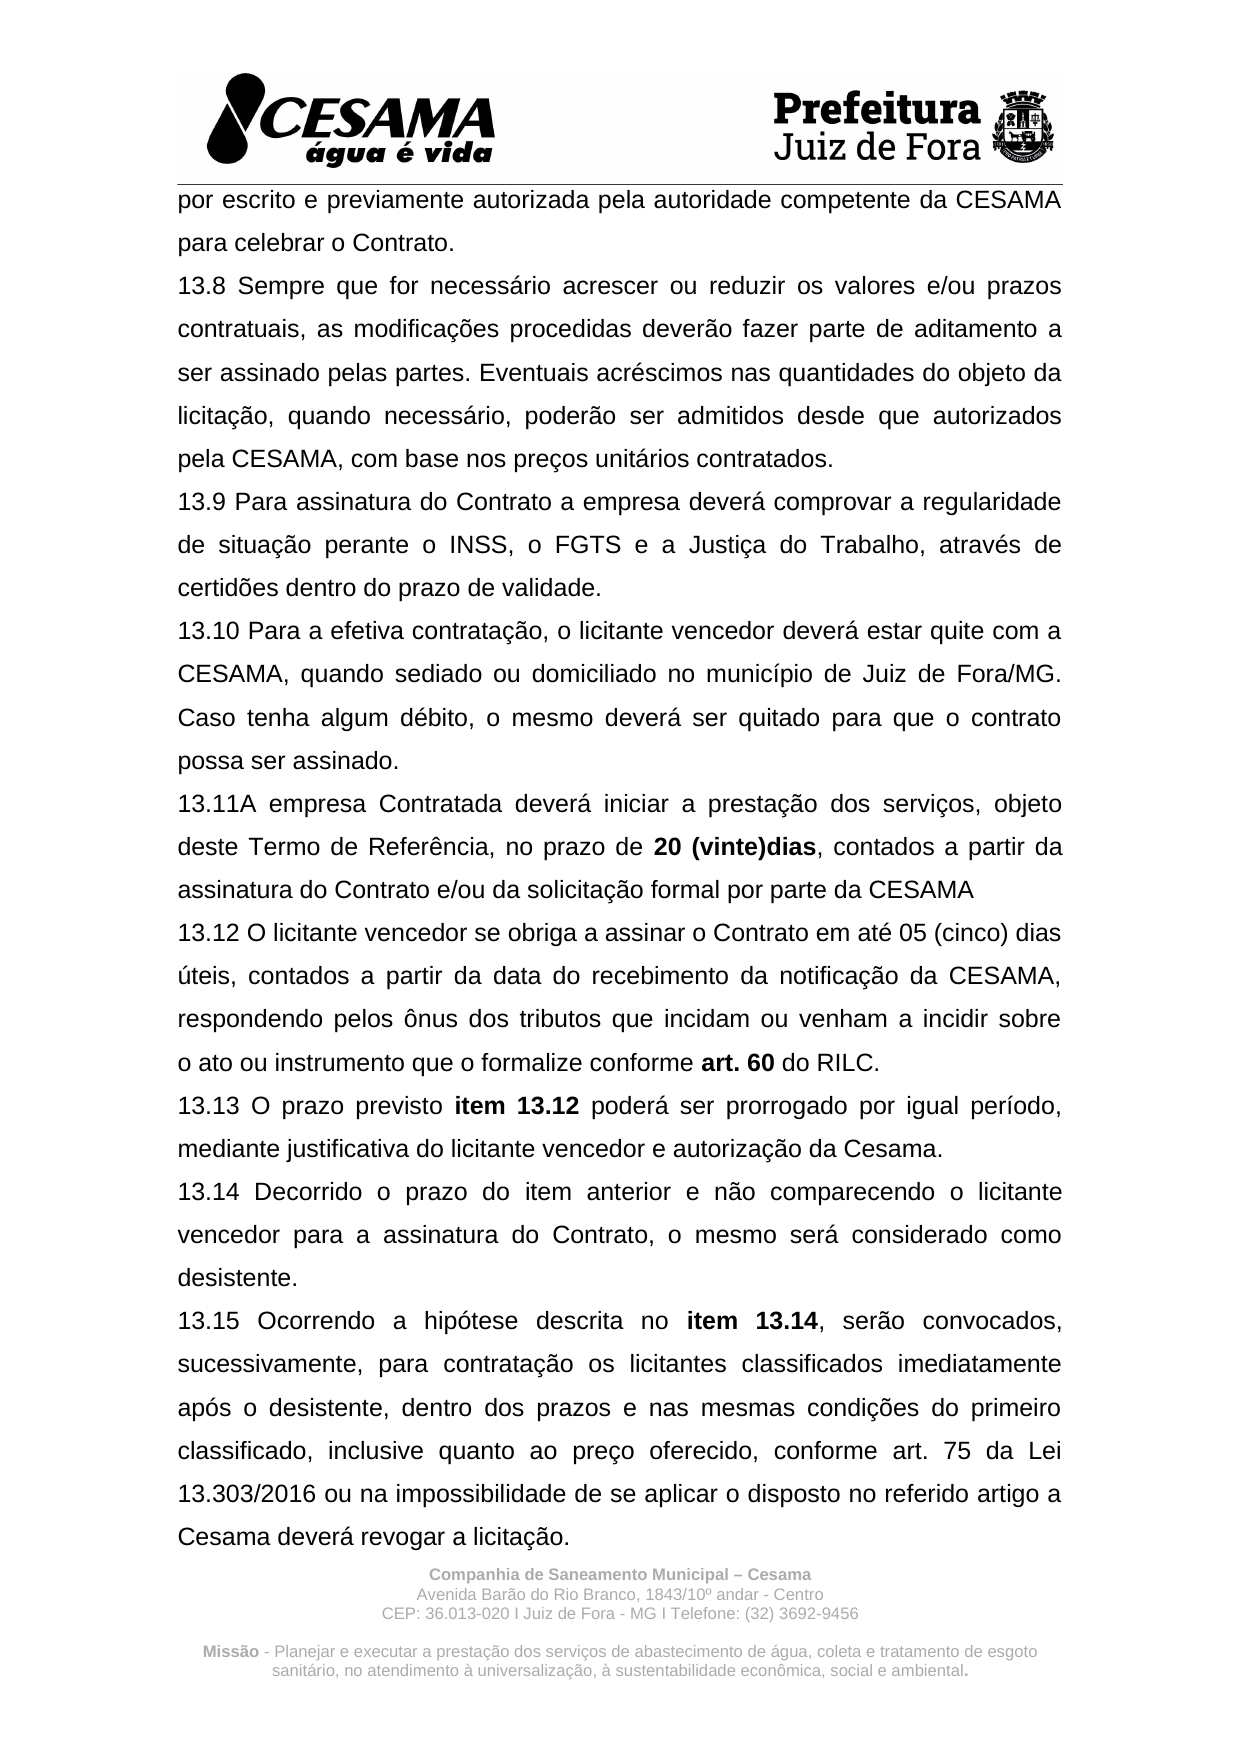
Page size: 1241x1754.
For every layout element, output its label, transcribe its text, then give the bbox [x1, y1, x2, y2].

text 13.12 O licitante vencedor se obriga a assinar o Contrato em até 05 (cinco) dias úteis, contados a partir da data do recebimento da notificação da CESAMA, respondendo pelos ônus dos tributos que incidam ou venham a incidir sobre o ato ou instrumento que o formalize conforme art. 60 do RILC. [177, 918, 1063, 1076]
text 13.8 Sempre que for necessário acrescer ou reduzir os valores e/ou prazos contratuais, as modificações procedidas deverão fazer parte de aditamento a ser assinado pelas partes. Eventuais acréscimos nas quantidades do objeto da licitação, quando necessário, poderão ser admitidos desde que autorizados pela CESAMA, com base nos preços unitários contratados. [177, 271, 1063, 472]
text 13.11A empresa Contratada deverá iniciar a prestação dos serviços, objeto deste Termo de Referência, no prazo de 20 (vinte)dias, contados a partir da assinatura do Contrato e/ou da solicitação formal por parte da CESAMA [177, 789, 1063, 904]
text 13.15 Ocorrendo a hipótese descrita no item 13.14, serão convocados, sucessivamente, para contratação os licitantes classificados imediatamente após o desistente, dentro dos prazos e nas mesmas condições do primeiro classificado, inclusive quanto ao preço oferecido, conforme art. 75 da Lei 13.303/2016 ou na impossibilidade de se aplicar o disposto no referido artigo a Cesama deverá revogar a licitação. [177, 1306, 1063, 1551]
text 13.14 Decorrido o prazo do item anterior e não comparecendo o licitante vencedor para a assinatura do Contrato, o mesmo será considerado como desistente. [177, 1177, 1063, 1292]
text 13.13 O prazo previsto item 13.12 poderá ser prorrogado por igual período, mediante justificativa do licitante vencedor e autorização da Cesama. [177, 1091, 1063, 1162]
picture [177, 73, 1063, 185]
text 13.9 Para assinatura do Contrato a empresa deverá comprovar a regularidade de situação perante o INSS, o FGTS e a Justiça do Trabalho, através de certidões dentro do prazo de validade. [177, 487, 1063, 602]
text 13.10 Para a efetiva contratação, o licitante vencedor deverá estar quite com a CESAMA, quando sediado ou domiciliado no município de Juiz de Fora/MG. Caso tenha algum débito, o mesmo deverá ser quitado para que o contrato possa ser assinado. [177, 616, 1063, 774]
